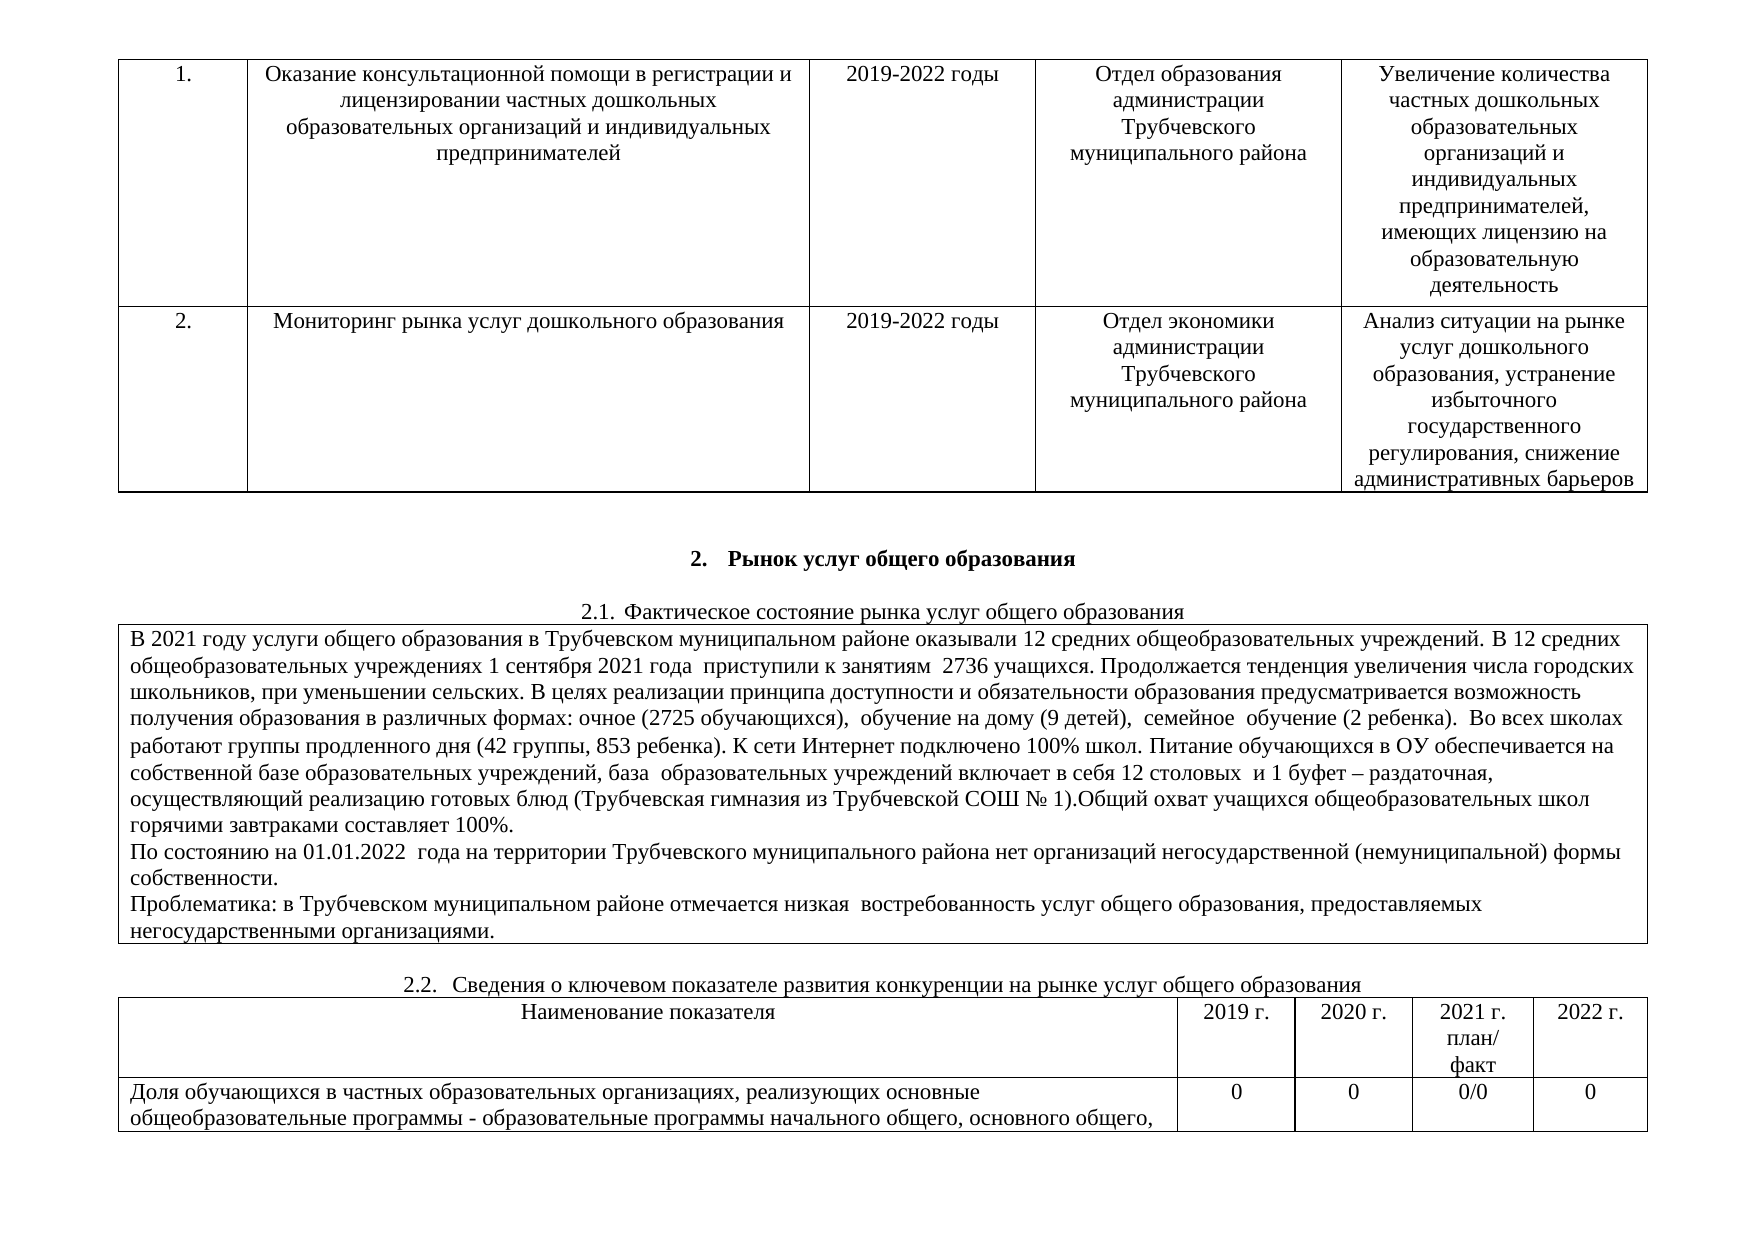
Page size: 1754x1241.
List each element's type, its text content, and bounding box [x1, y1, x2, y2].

table_cell 0/0 [1413, 1078, 1533, 1131]
table_cell Отдел образования администрации Трубчевского муниципального района [1036, 60, 1341, 306]
table_cell 0 [1296, 1078, 1412, 1131]
list Сведения о ключевом показателе развития конкуренции на рынке услуг общего образования [130, 971, 1636, 997]
table_cell 1. [119, 60, 247, 306]
list Рынок услуг общего образования [130, 545, 1636, 572]
table_header Наименование показателя [119, 998, 1177, 1077]
table_cell 0 [1534, 1078, 1647, 1131]
list Фактическое состояние рынка услуг общего образования [130, 598, 1636, 624]
table_cell 2019-2022 годы [810, 307, 1035, 491]
table_cell 2019-2022 годы [810, 60, 1035, 306]
table_cell 2. [119, 307, 247, 491]
table_cell Мониторинг рынка услуг дошкольного образования [248, 307, 809, 491]
table_header 2022 г. [1534, 998, 1647, 1077]
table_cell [119, 1078, 1177, 1131]
table_cell Анализ ситуации на рынке услуг дошкольного образования, устранение избыточного государственного регулирования, снижение административных барьеров [1342, 307, 1647, 491]
table_cell 0 [1178, 1078, 1294, 1131]
table_cell Увеличение количества частных дошкольных образовательных организаций и индивидуальных предпринимателей, имеющих лицензию на образовательную деятельность [1342, 60, 1647, 306]
table_header 2021 г. план/факт [1413, 998, 1533, 1077]
table_cell Оказание консультационной помощи в регистрации и лицензировании частных дошкольных образовательных организаций и индивидуальных предпринимателей [248, 60, 809, 306]
table_header 2020 г. [1296, 998, 1412, 1077]
table_cell Отдел экономики администрации Трубчевского муниципального района [1036, 307, 1341, 491]
table_header В 2021 году услуги общего образования в Трубчевском муниципальном районе оказывали 12 средних общеобразовательных учреждений. В 12 средних общеобразовательных учреждениях 1 сентября 2021 года приступили к занятиям 2736 учащихся. Продолжается тенденция увеличения числа городских школьников, при уменьшении сельских. В целях реализации принципа доступности и обязательности образования предусматривается возможность получения образования в различных формах: очное (2725 обучающихся), обучение на дому (9 детей), семейное обучение (2 ребенка). Во всех школах работают группы продленного дня (42 группы, 853 ребенка). К сети Интернет подключено 100% школ. Питание обучающихся в ОУ обеспечивается на собственной базе образовательных учреждений, база образовательных учреждений включает в себя 12 столовых и 1 буфет – раздаточная, осуществляющий реализацию готовых блюд (Трубчевская гимназия из Трубчевской СОШ № 1).Общий охват учащихся общеобразовательных школ горячими завтраками составляет 100%. По состоянию на 01.01.2022 года на территории Трубчевского муниципального района нет организаций негосударственной (немуниципальной) формы собственности. Проблематика: в Трубчевском муниципальном районе отмечается низкая востребованность услуг общего образования, предоставляемых негосударственными организациями. [119, 625, 1647, 943]
table_header 2019 г. [1178, 998, 1294, 1077]
